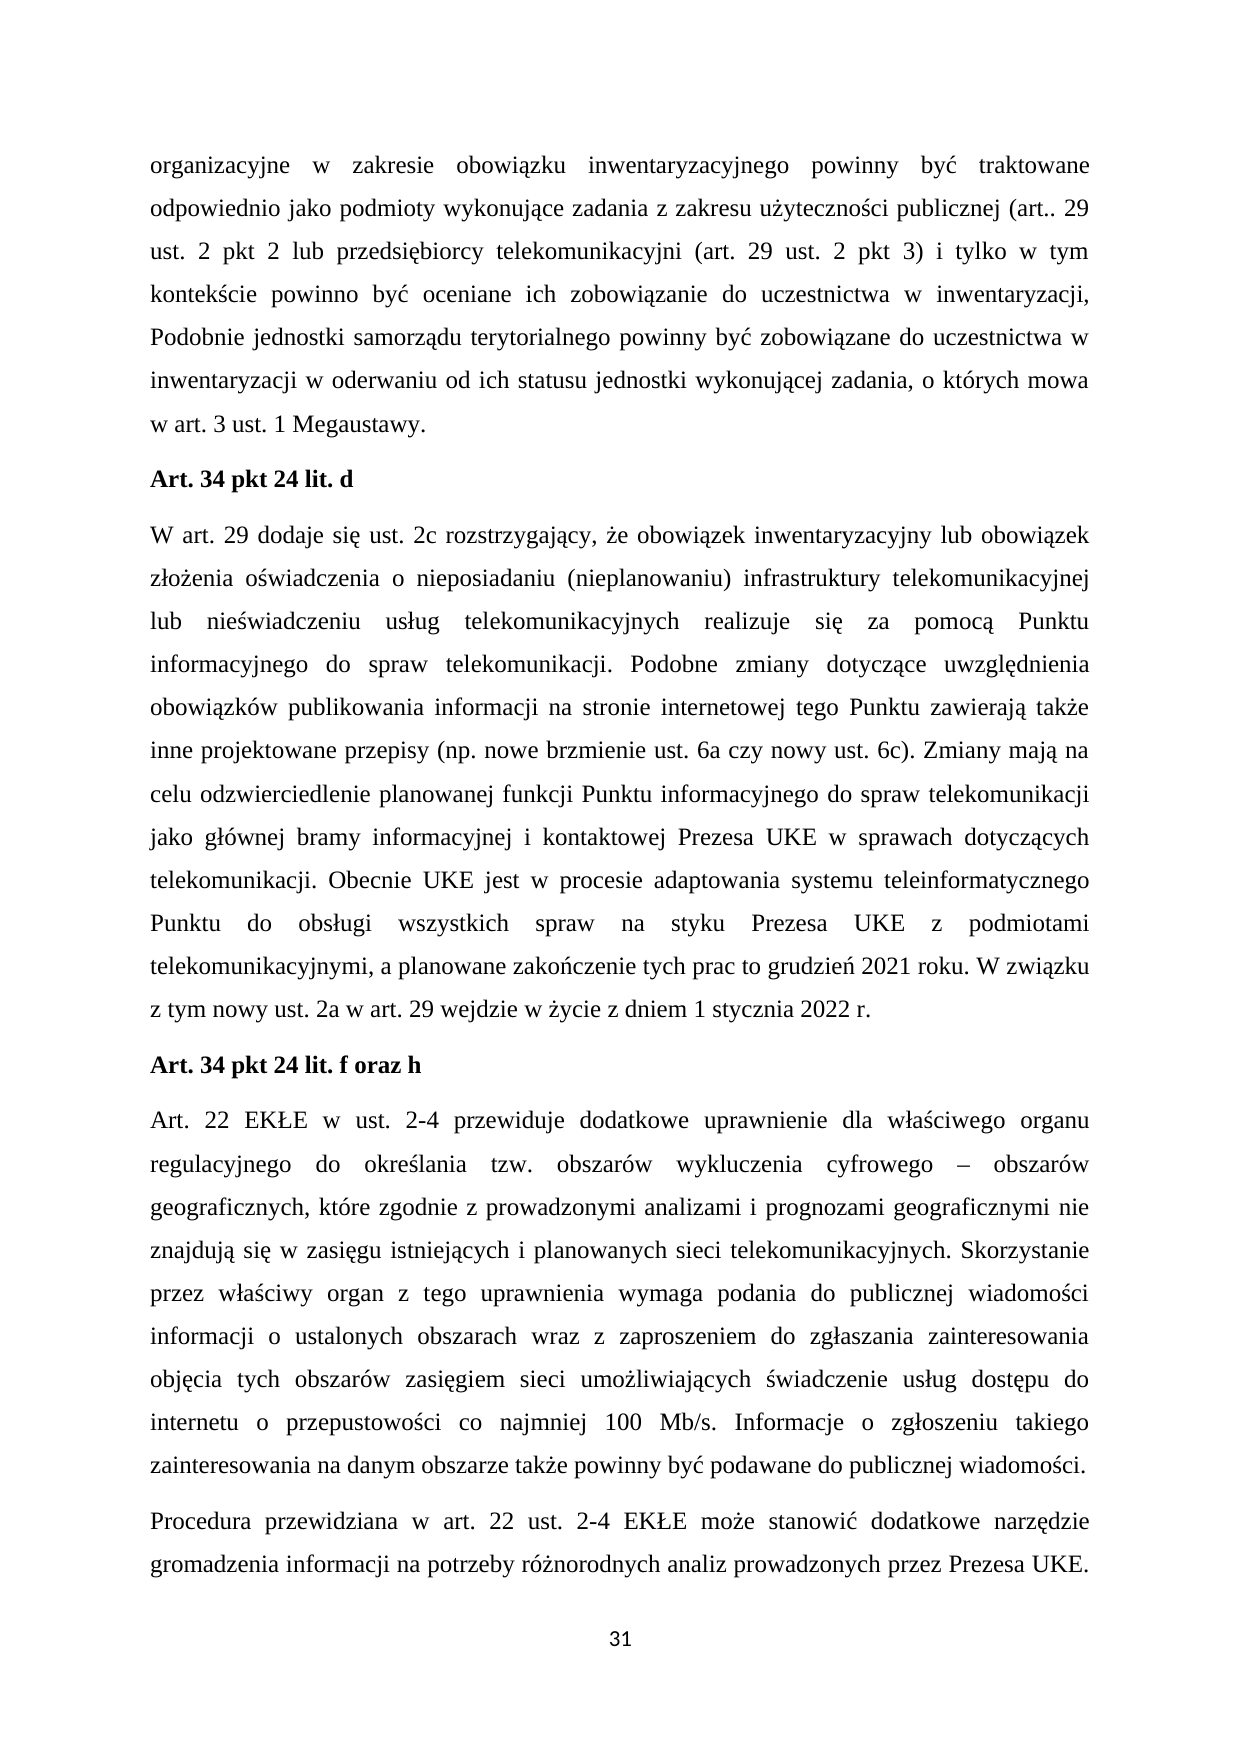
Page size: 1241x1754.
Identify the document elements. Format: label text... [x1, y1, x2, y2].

text W art. 29 dodaje się ust. 2c rozstrzygający, że obowiązek inwentaryzacyjny lub obowiązek złożenia oświadczenia o nieposiadaniu (nieplanowaniu) infrastruktury telekomunikacyjnej lub nieświadczeniu usług telekomunikacyjnych realizuje się za pomocą Punktu informacyjnego do spraw telekomunikacji. Podobne zmiany dotyczące uwzględnienia obowiązków publikowania informacji na stronie internetowej tego Punktu zawierają także inne projektowane przepisy (np. nowe brzmienie ust. 6a czy nowy ust. 6c). Zmiany mają na celu odzwierciedlenie planowanej funkcji Punktu informacyjnego do spraw telekomunikacji jako głównej bramy informacyjnej i kontaktowej Prezesa UKE w sprawach dotyczących telekomunikacji. Obecnie UKE jest w procesie adaptowania systemu teleinformatycznego Punktu do obsługi wszystkich spraw na styku Prezesa UKE z podmiotami telekomunikacyjnymi, a planowane zakończenie tych prac to grudzień 2021 roku. W związku z tym nowy ust. 2a w art. 29 wejdzie w życie z dniem 1 stycznia 2022 r. [150, 520, 1090, 1023]
text Art. 34 pkt 24 lit. f oraz h [150, 1050, 1090, 1079]
text Art. 34 pkt 24 lit. d [150, 464, 1090, 493]
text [150, 1506, 1090, 1578]
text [150, 150, 1090, 437]
text Art. 22 EKŁE w ust. 2-4 przewiduje dodatkowe uprawnienie dla właściwego organu regulacyjnego do określania tzw. obszarów wykluczenia cyfrowego – obszarów geograficznych, które zgodnie z prowadzonymi analizami i prognozami geograficznymi nie znajdują się w zasięgu istniejących i planowanych sieci telekomunikacyjnych. Skorzystanie przez właściwy organ z tego uprawnienia wymaga podania do publicznej wiadomości informacji o ustalonych obszarach wraz z zaproszeniem do zgłaszania zainteresowania objęcia tych obszarów zasięgiem sieci umożliwiających świadczenie usług dostępu do internetu o przepustowości co najmniej 100 Mb/s. Informacje o zgłoszeniu takiego zainteresowania na danym obszarze także powinny być podawane do publicznej wiadomości. [150, 1106, 1090, 1479]
